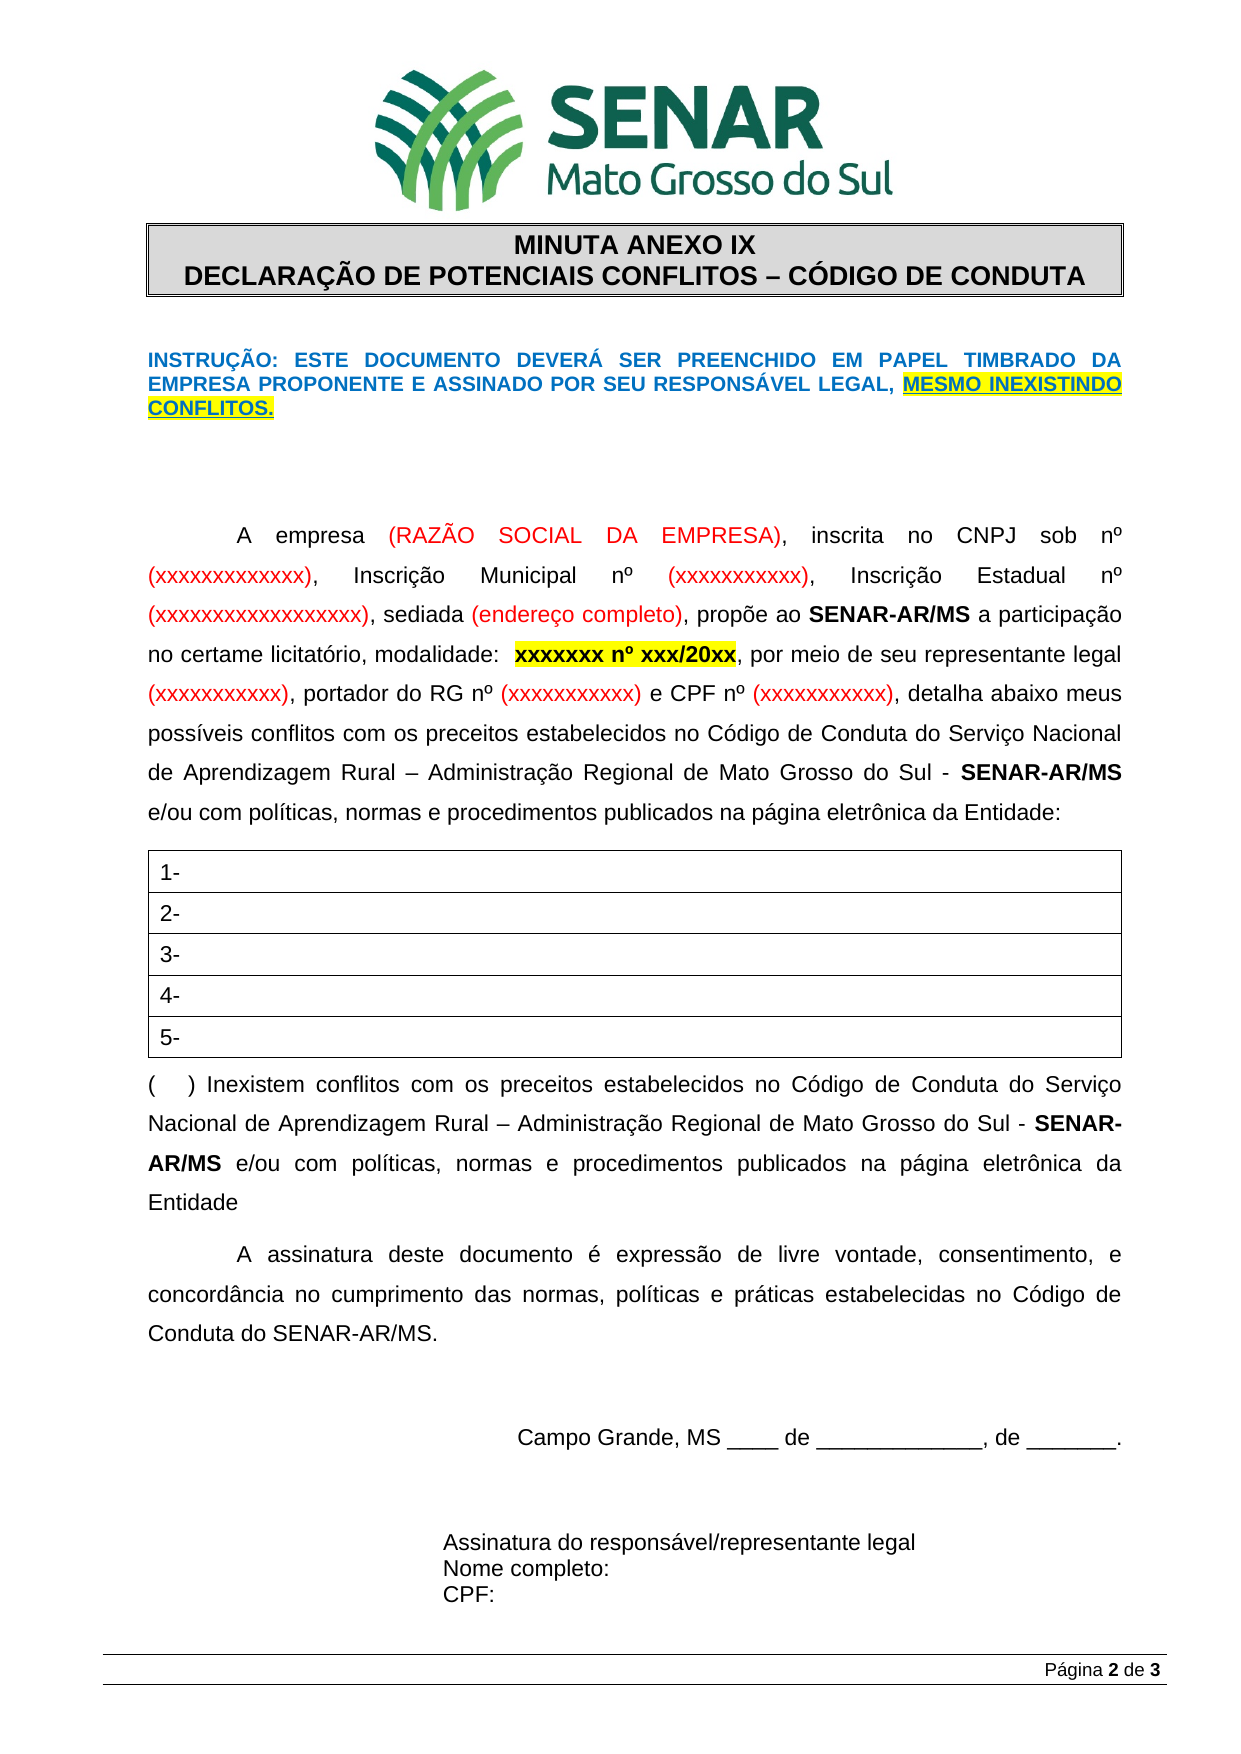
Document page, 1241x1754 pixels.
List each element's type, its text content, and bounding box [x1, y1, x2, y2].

table_cell 3- [149, 934, 1121, 974]
text A assinatura deste documento é expressão de livre vontade, consentimento, e concordância no cumprimento das normas, políticas e práticas estabelecidas no Código de Conduta do SENAR-AR/MS. [148, 1241, 1122, 1346]
table_cell 2- [149, 893, 1121, 933]
picture [365, 59, 905, 223]
text A empresa (RAZÃO SOCIAL DA EMPRESA), inscrita no CNPJ sob nº (xxxxxxxxxxxxx), Inscrição Municipal nº (xxxxxxxxxxx), Inscrição Estadual nº (xxxxxxxxxxxxxxxxxx), sediada (endereço completo), propõe ao SENAR-AR/MS a participação no certame licitatório, modalidade: xxxxxxx nº xxx/20xx, por meio de seu representante legal (xxxxxxxxxxx), portador do RG nº (xxxxxxxxxxx) e CPF nº (xxxxxxxxxxx), detalha abaixo meus possíveis conflitos com os preceitos estabelecidos no Código de Conduta do Serviço Nacional de Aprendizagem Rural – Administração Regional de Mato Grosso do Sul - SENAR-AR/MS e/ou com políticas, normas e procedimentos publicados na página eletrônica da Entidade: [148, 522, 1122, 825]
text INSTRUÇÃO: ESTE DOCUMENTO DEVERÁ SER PREENCHIDO EM PAPEL TIMBRADO DA EMPRESA PROPONENTE E ASSINADO POR SEU RESPONSÁVEL LEGAL, MESMO INEXISTINDO CONFLITOS. [148, 348, 1122, 420]
table_cell 4- [149, 976, 1121, 1016]
text CPF: [354, 1581, 1122, 1608]
text ( ) Inexistem conflitos com os preceitos estabelecidos no Código de Conduta do Serviço Nacional de Aprendizagem Rural – Administração Regional de Mato Grosso do Sul - SENAR-AR/MS e/ou com políticas, normas e procedimentos publicados na página eletrônica da Entidade [148, 1071, 1122, 1216]
text Campo Grande, MS ____ de _____________, de _______. [148, 1424, 1122, 1450]
table_cell 5- [149, 1017, 1121, 1057]
table_header 1- [149, 851, 1121, 892]
text Assinatura do responsável/representante legal [148, 1529, 1122, 1555]
table_header MINUTA ANEXO IX DECLARAÇÃO DE POTENCIAIS CONFLITOS – CÓDIGO DE CONDUTA [149, 226, 1121, 294]
text Nome completo: [354, 1555, 1122, 1581]
